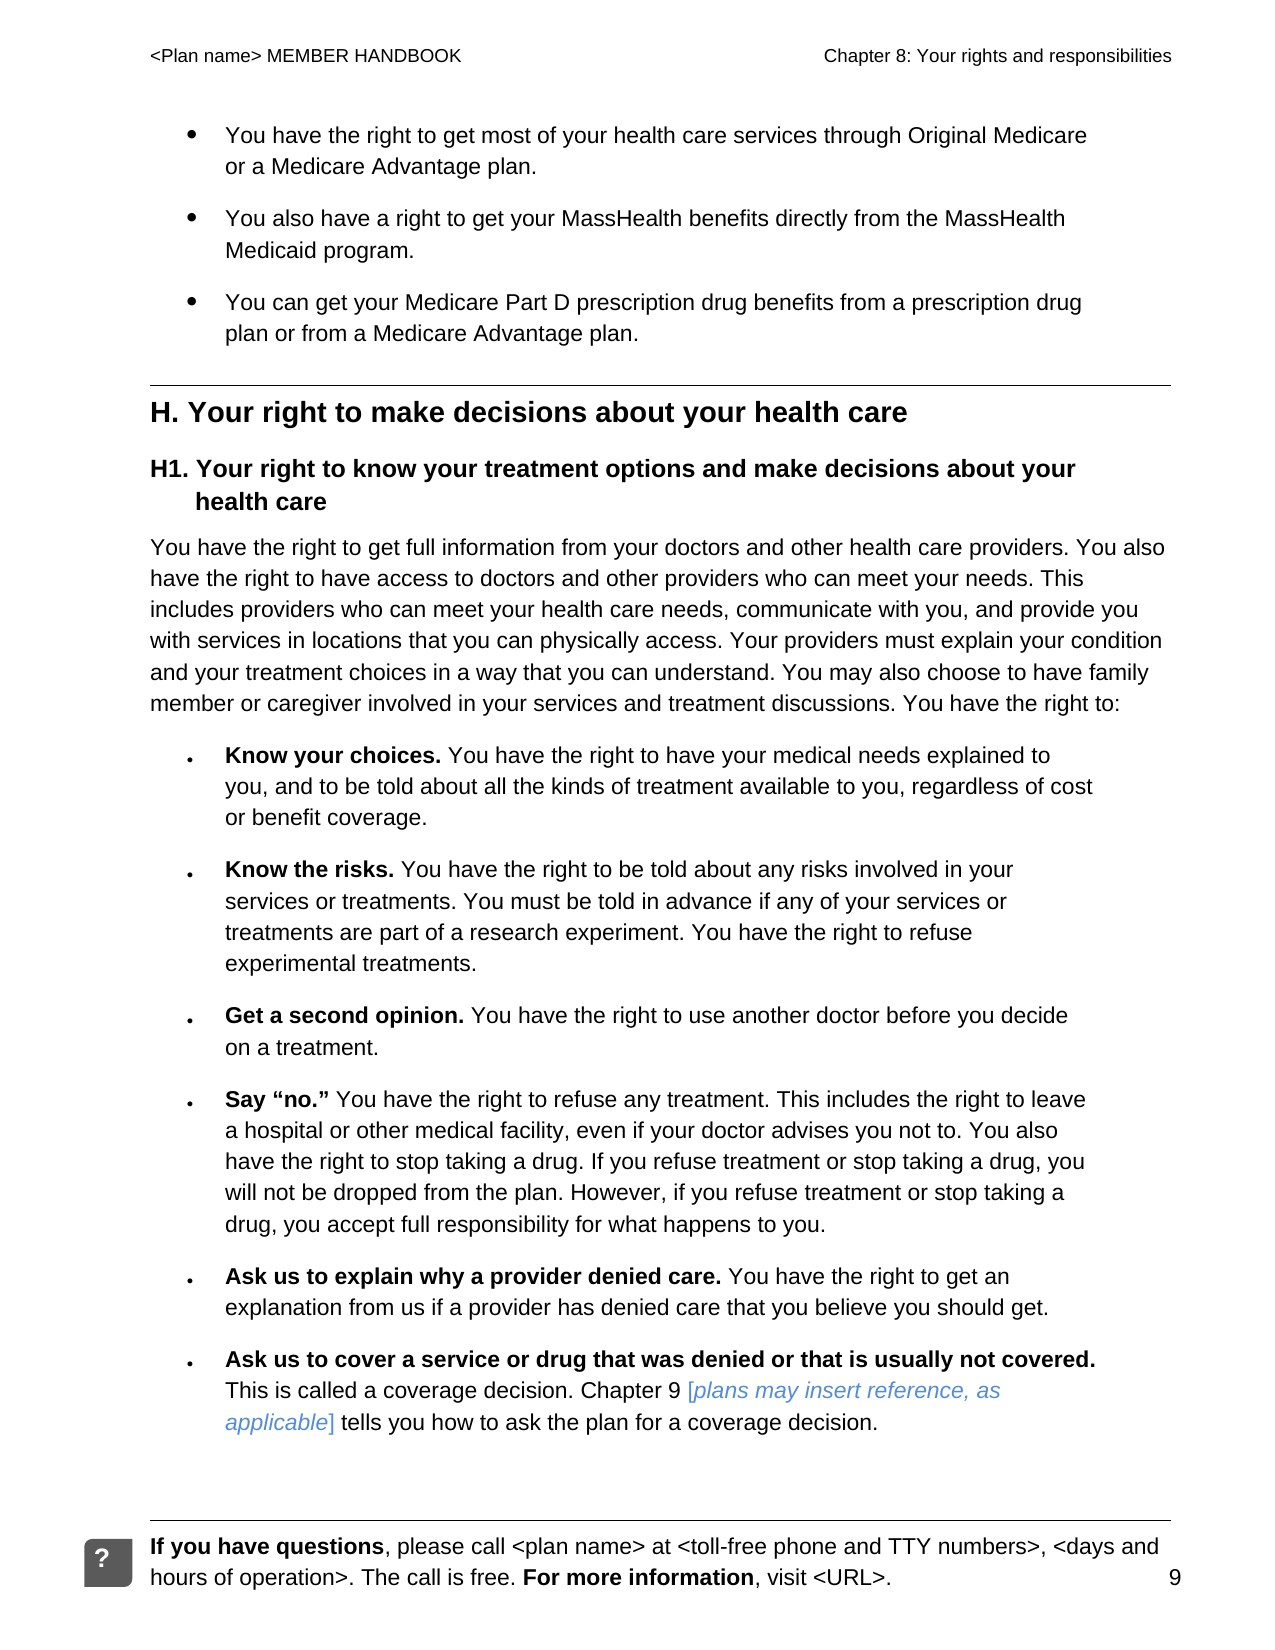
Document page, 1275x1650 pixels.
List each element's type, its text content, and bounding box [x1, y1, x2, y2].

subtitle Your right to make decisions about your health care [150, 386, 1171, 430]
subtitle H1. Your right to know your treatment options and make decisions about your health care [150, 451, 1096, 517]
list Get a second opinion. You have the right to use another doctor before you decide on a treatment. [187, 999, 1096, 1061]
text You have the right to get full information from your doctors and other health care providers. You also have the right to have access to doctors and other providers who can meet your needs. This includes providers who can meet your health care needs, communicate with you, and provide you with services in locations that you can physically access. Your providers must explain your condition and your treatment choices in a way that you can understand. You may also choose to have family member or caregiver involved in your services and treatment discussions. You have the right to: [150, 530, 1171, 717]
list Know your choices. You have the right to have your medical needs explained to you, and to be told about all the kinds of treatment available to you, regardless of cost or benefit coverage. [187, 738, 1096, 832]
list You can get your Medicare Part D prescription drug benefits from a prescription drug plan or from a Medicare Advantage plan. [187, 285, 1096, 348]
list Say “no.” You have the right to refuse any treatment. This includes the right to leave a hospital or other medical facility, even if your doctor advises you not to. You also have the right to stop taking a drug. If you refuse treatment or stop taking a drug, you will not be dropped from the plan. However, if you refuse treatment or stop taking a drug, you accept full responsibility for what happens to you. [187, 1082, 1096, 1238]
list You have the right to get most of your health care services through Original Medicare or a Medicare Advantage plan. [187, 118, 1096, 181]
list You also have a right to get your MassHealth benefits directly from the MassHealth Medicaid program. [187, 202, 1096, 264]
list Know the risks. You have the right to be told about any risks involved in your services or treatments. You must be told in advance if any of your services or treatments are part of a research experiment. You have the right to refuse experimental treatments. [187, 853, 1096, 978]
list Ask us to cover a service or drug that was denied or that is usually not covered. This is called a coverage decision. Chapter 9 [plans may insert reference, as applicable] tells you how to ask the plan for a coverage decision. [187, 1342, 1096, 1436]
list Ask us to explain why a provider denied care. You have the right to get an explanation from us if a provider has denied care that you believe you should get. [187, 1259, 1096, 1322]
